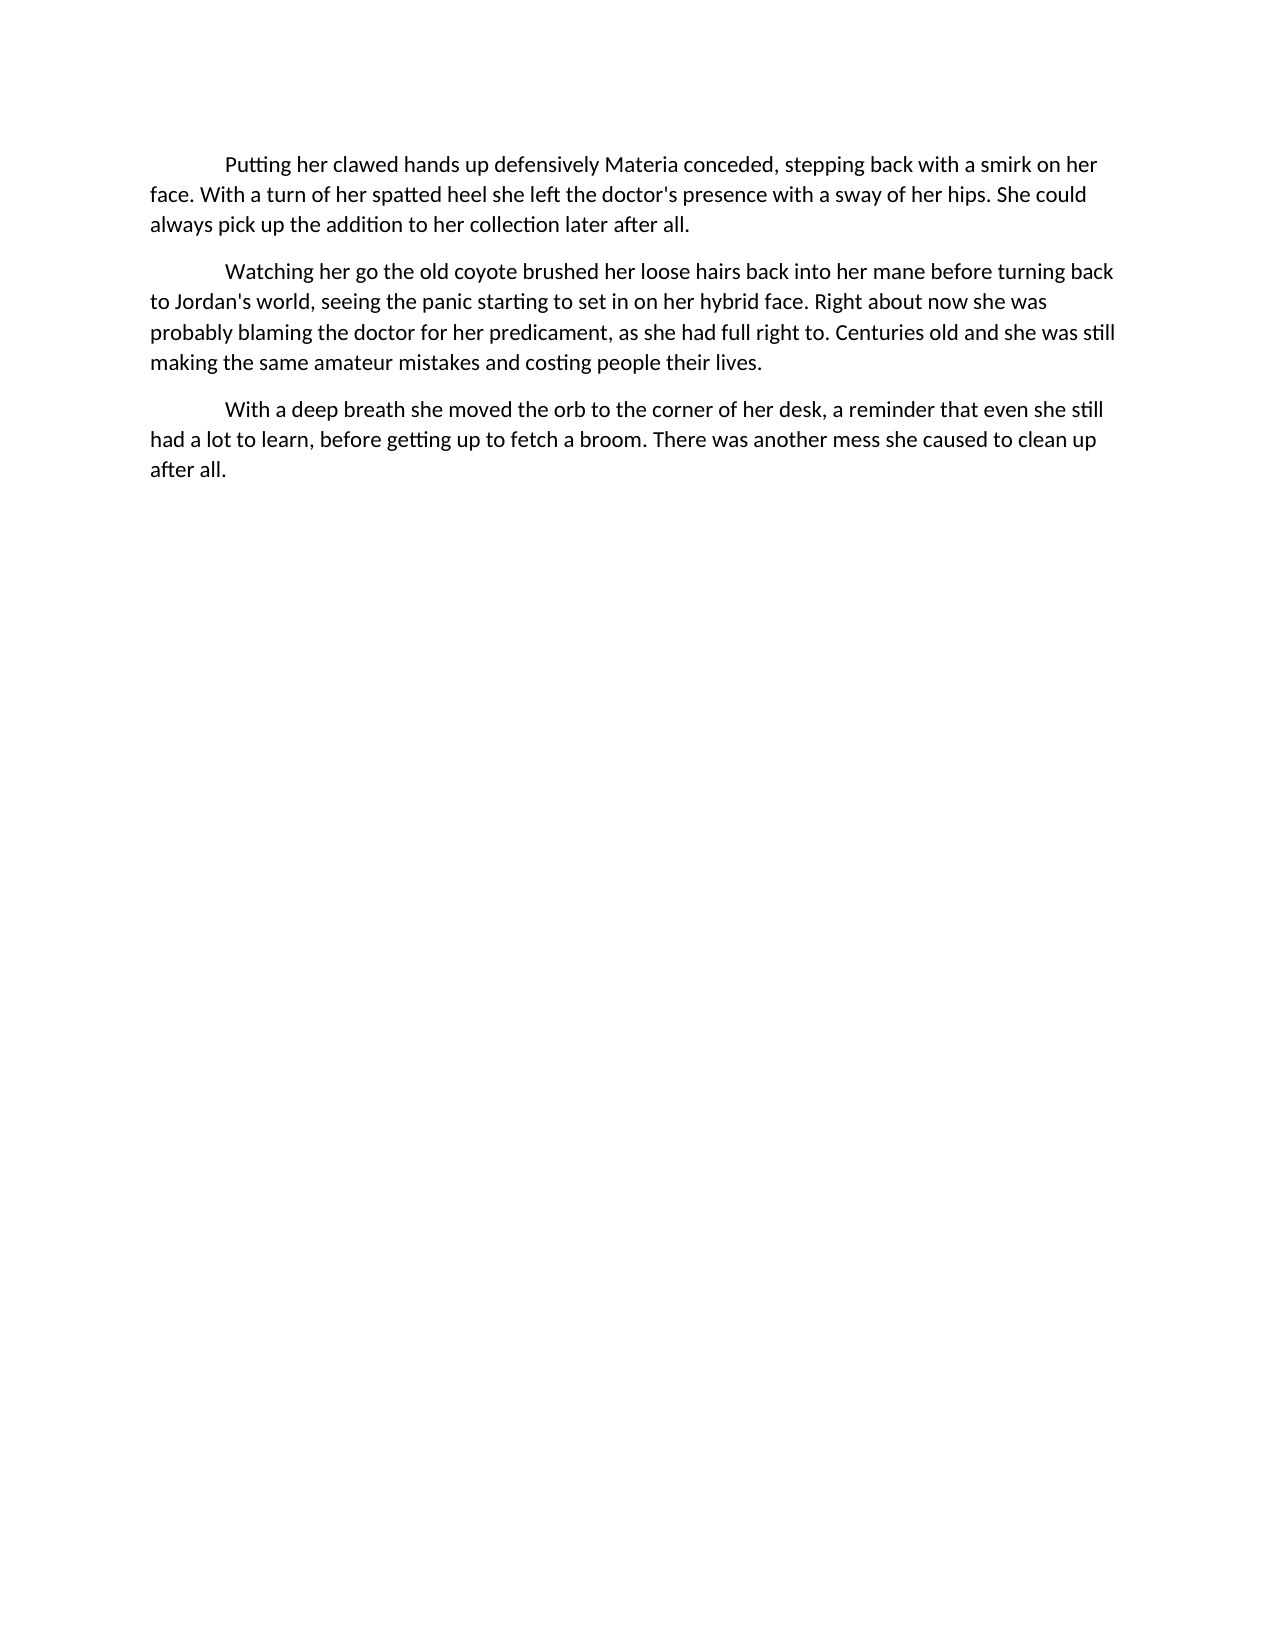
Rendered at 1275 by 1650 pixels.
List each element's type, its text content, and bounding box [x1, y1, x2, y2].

text With a deep breath she moved the orb to the corner of her desk, a reminder that even she still had a lot to learn, before getting up to fetch a broom. There was another mess she caused to clean up after all. [150, 395, 1125, 483]
text Watching her go the old coyote brushed her loose hairs back into her mane before turning back to Jordan's world, seeing the panic starting to set in on her hybrid face. Right about now she was probably blaming the doctor for her predicament, as she had full right to. Centuries old and she was still making the same amateur mistakes and costing people their lives. [150, 257, 1125, 376]
text Putting her clawed hands up defensively Materia conceded, stepping back with a smirk on her face. With a turn of her spatted heel she left the doctor's presence with a sway of her hips. She could always pick up the addition to her collection later after all. [150, 150, 1125, 238]
